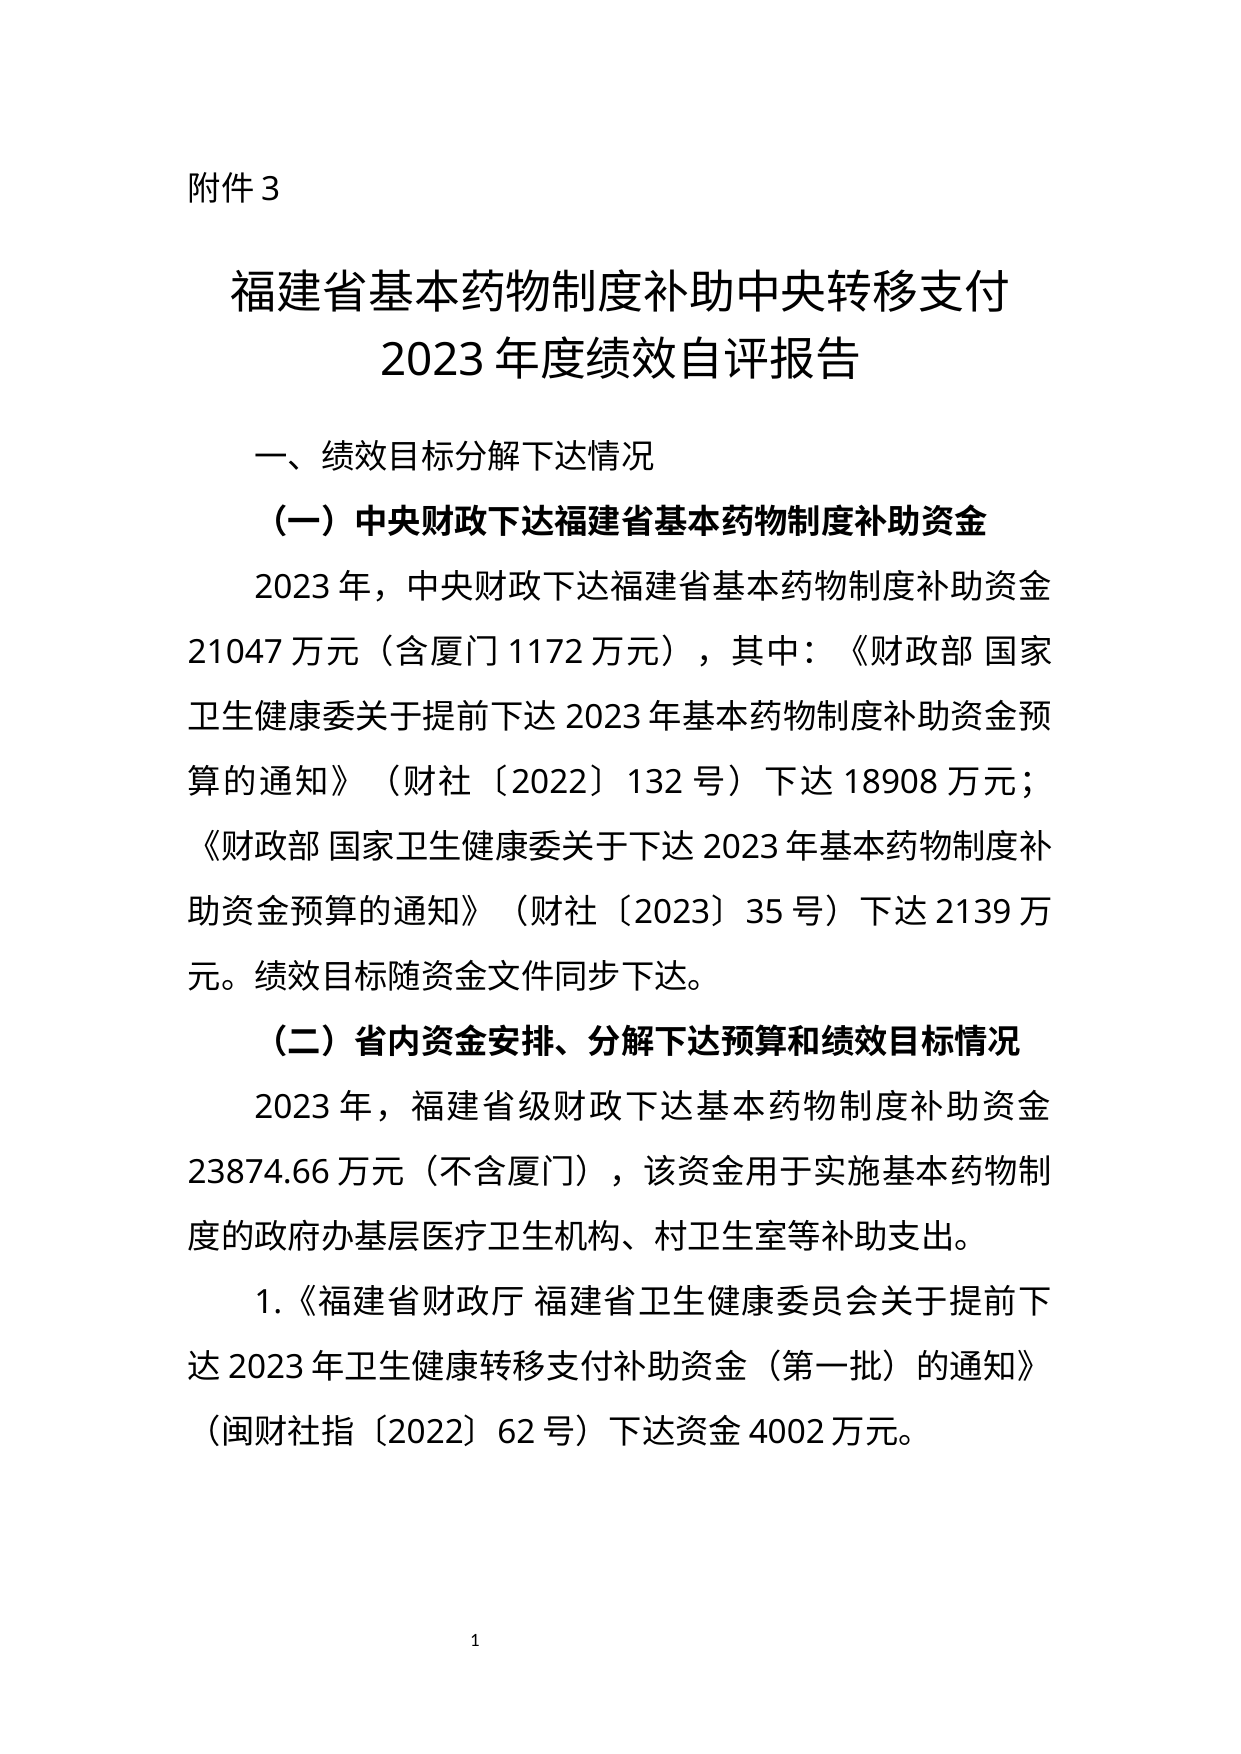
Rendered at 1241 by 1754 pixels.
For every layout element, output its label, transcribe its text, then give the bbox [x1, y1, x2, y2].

text （一）中央财政下达福建省基本药物制度补助资金 [187, 486, 1053, 551]
text 1.《福建省财政厅 福建省卫生健康委员会关于提前下达2023年卫生健康转移支付补助资金（第一批）的通知》（闽财社指〔2022〕62号）下达资金4002万元。 [187, 1266, 1053, 1461]
text 一、绩效目标分解下达情况 [187, 421, 1053, 486]
text 福建省基本药物制度补助中央转移支付 [187, 256, 1053, 322]
text 2023年，福建省级财政下达基本药物制度补助资金23874.66万元（不含厦门），该资金用于实施基本药物制度的政府办基层医疗卫生机构、村卫生室等补助支出。 [187, 1071, 1053, 1266]
text 附件3 [187, 162, 1053, 210]
text 2023年度绩效自评报告 [187, 322, 1053, 389]
text （二）省内资金安排、分解下达预算和绩效目标情况 [187, 1006, 1053, 1071]
text 2023年，中央财政下达福建省基本药物制度补助资金21047万元（含厦门1172万元），其中：《财政部 国家卫生健康委关于提前下达2023年基本药物制度补助资金预算的通知》（财社〔2022〕132号）下达18908万元；《财政部 国家卫生健康委关于下达2023年基本药物制度补助资金预算的通知》（财社〔2023〕35号）下达2139万元。绩效目标随资金文件同步下达。 [187, 551, 1053, 1006]
